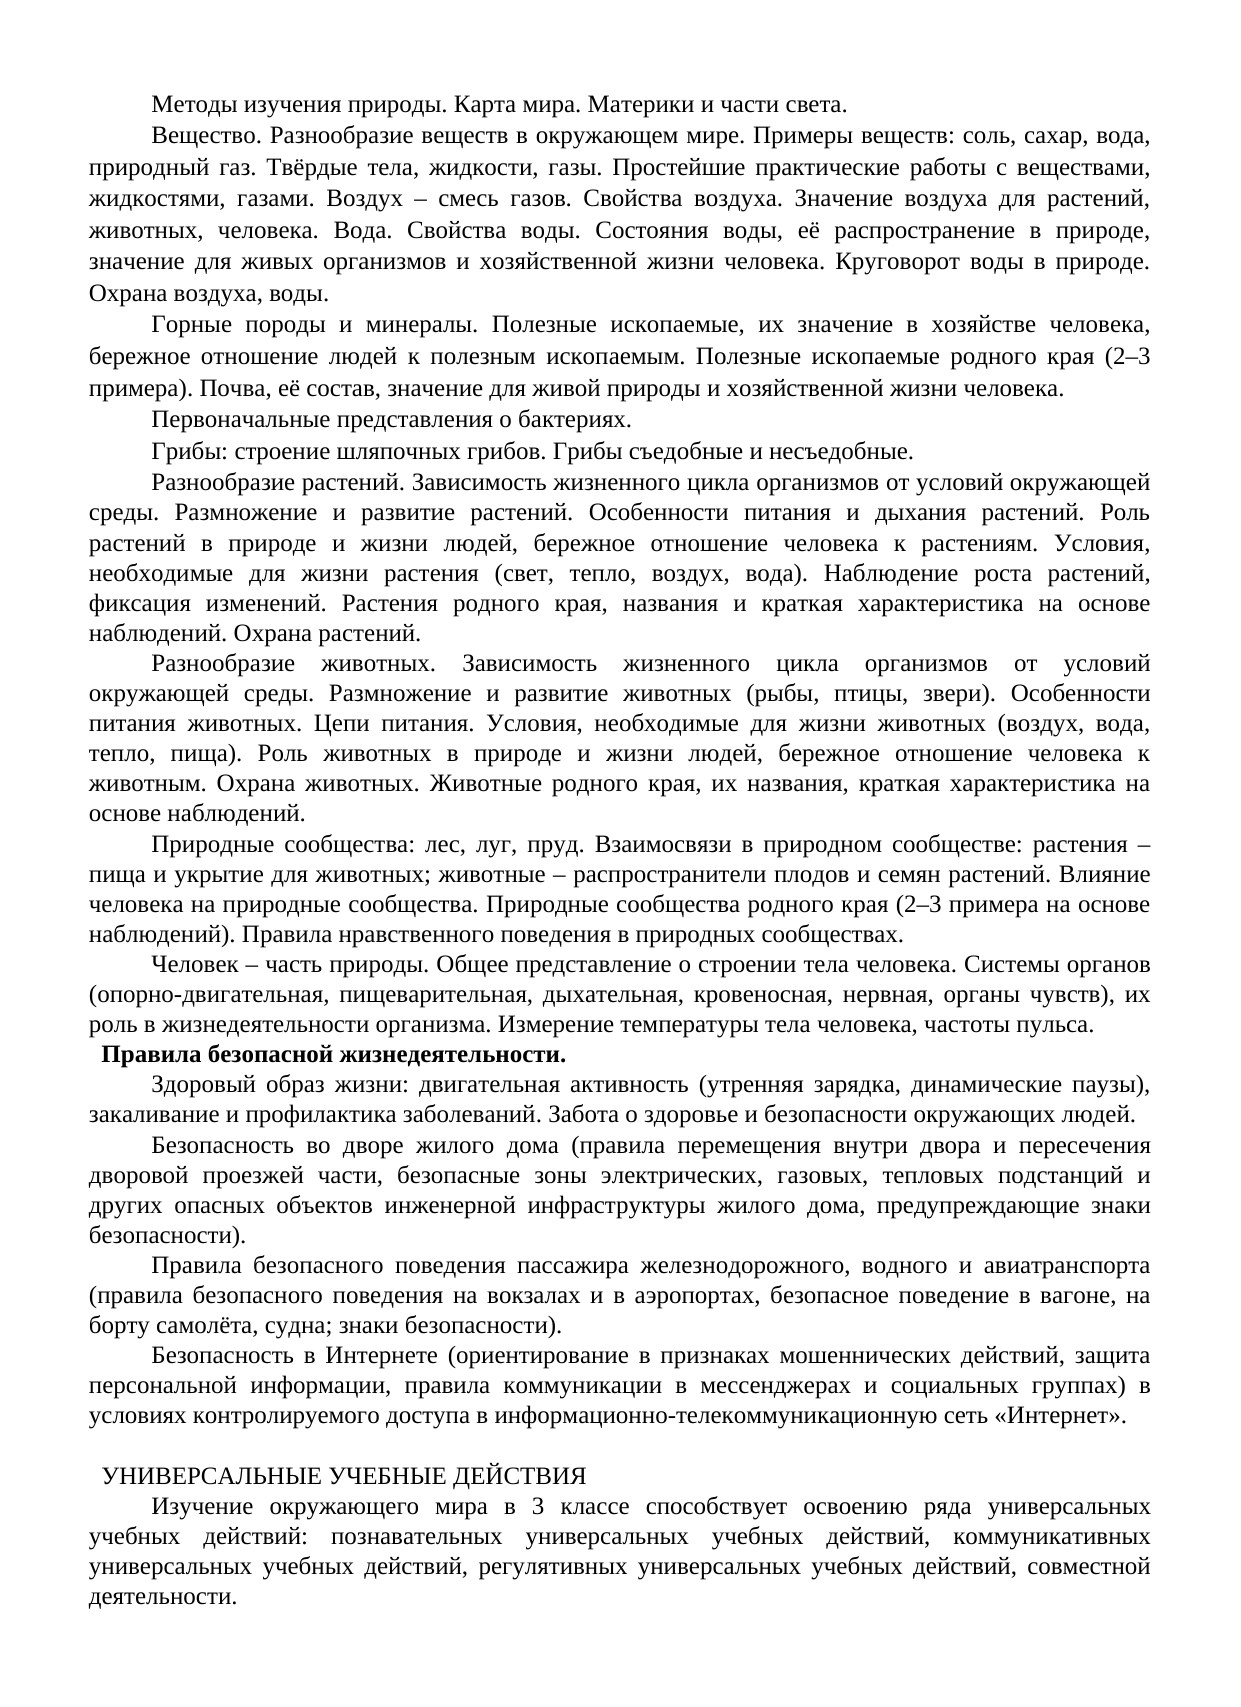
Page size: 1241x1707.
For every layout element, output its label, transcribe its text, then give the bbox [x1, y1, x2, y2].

text Разнообразие растений. Зависимость жизненного цикла организмов от условий окружающей среды. Размножение и развитие растений. Особенности питания и дыхания растений. Роль растений в природе и жизни людей, бережное отношение человека к растениям. Условия, необходимые для жизни растения (свет, тепло, воздух, вода). Наблюдение роста растений, фиксация изменений. Растения родного края, названия и краткая характеристика на основе наблюдений. Охрана растений. [89, 467, 1152, 647]
text Изучение окружающего мира в 3 классе способствует освоению ряда универсальных учебных действий: познавательных универсальных учебных действий, коммуникативных универсальных учебных действий, регулятивных универсальных учебных действий, совместной деятельности. [89, 1491, 1152, 1610]
text Человек – часть природы. Общее представление о строении тела человека. Системы органов (опорно-двигательная, пищеварительная, дыхательная, кровеносная, нервная, органы чувств), их роль в жизнедеятельности организма. Измерение температуры тела человека, частоты пульса. [89, 949, 1152, 1038]
text Вещество. Разнообразие веществ в окружающем мире. Примеры веществ: соль, сахар, вода, природный газ. Твёрдые тела, жидкости, газы. Простейшие практические работы с веществами, жидкостями, газами. Воздух – смесь газов. Свойства воздуха. Значение воздуха для растений, животных, человека. Вода. Свойства воды. Состояния воды, её распространение в природе, значение для живых организмов и хозяйственной жизни человека. Круговорот воды в природе. Охрана воздуха, воды. [89, 120, 1152, 307]
text Правила безопасного поведения пассажира железнодорожного, водного и авиатранспорта (правила безопасного поведения на вокзалах и в аэропортах, безопасное поведение в вагоне, на борту самолёта, судна; знаки безопасности). [89, 1250, 1152, 1339]
text Правила безопасной жизнедеятельности. [101, 1039, 1152, 1068]
text Грибы: строение шляпочных грибов. Грибы съедобные и несъедобные. [89, 436, 1152, 464]
text Методы изучения природы. Карта мира. Материки и части света. [89, 89, 1152, 117]
text Здоровый образ жизни: двигательная активность (утренняя зарядка, динамические паузы), закаливание и профилактика заболеваний. Забота о здоровье и безопасности окружающих людей. [89, 1069, 1152, 1128]
text Безопасность в Интернете (ориентирование в признаках мошеннических действий, защита персональной информации, правила коммуникации в мессенджерах и социальных группах) в условиях контролируемого доступа в информационно-телекоммуникационную сеть «Интернет». [89, 1340, 1152, 1429]
text Природные сообщества: лес, луг, пруд. Взаимосвязи в природном сообществе: растения ‒ пища и укрытие для животных; животные – распространители плодов и семян растений. Влияние человека на природные сообщества. Природные сообщества родного края (2–3 примера на основе наблюдений). Правила нравственного поведения в природных сообществах. [89, 829, 1152, 948]
text Разнообразие животных. Зависимость жизненного цикла организмов от условий окружающей среды. Размножение и развитие животных (рыбы, птицы, звери). Особенности питания животных. Цепи питания. Условия, необходимые для жизни животных (воздух, вода, тепло, пища). Роль животных в природе и жизни людей, бережное отношение человека к животным. Охрана животных. Животные родного края, их названия, краткая характеристика на основе наблюдений. [89, 648, 1152, 827]
text Горные породы и минералы. Полезные ископаемые, их значение в хозяйстве человека, бережное отношение людей к полезным ископаемым. Полезные ископаемые родного края (2–3 примера). Почва, её состав, значение для живой природы и хозяйственной жизни человека. [89, 309, 1152, 401]
text Первоначальные представления о бактериях. [89, 404, 1152, 433]
text УНИВЕРСАЛЬНЫЕ УЧЕБНЫЕ ДЕЙСТВИЯ [101, 1461, 1152, 1489]
text Безопасность во дворе жилого дома (правила перемещения внутри двора и пересечения дворовой проезжей части, безопасные зоны электрических, газовых, тепловых подстанций и других опасных объектов инженерной инфраструктуры жилого дома, предупреждающие знаки безопасности). [89, 1130, 1152, 1249]
